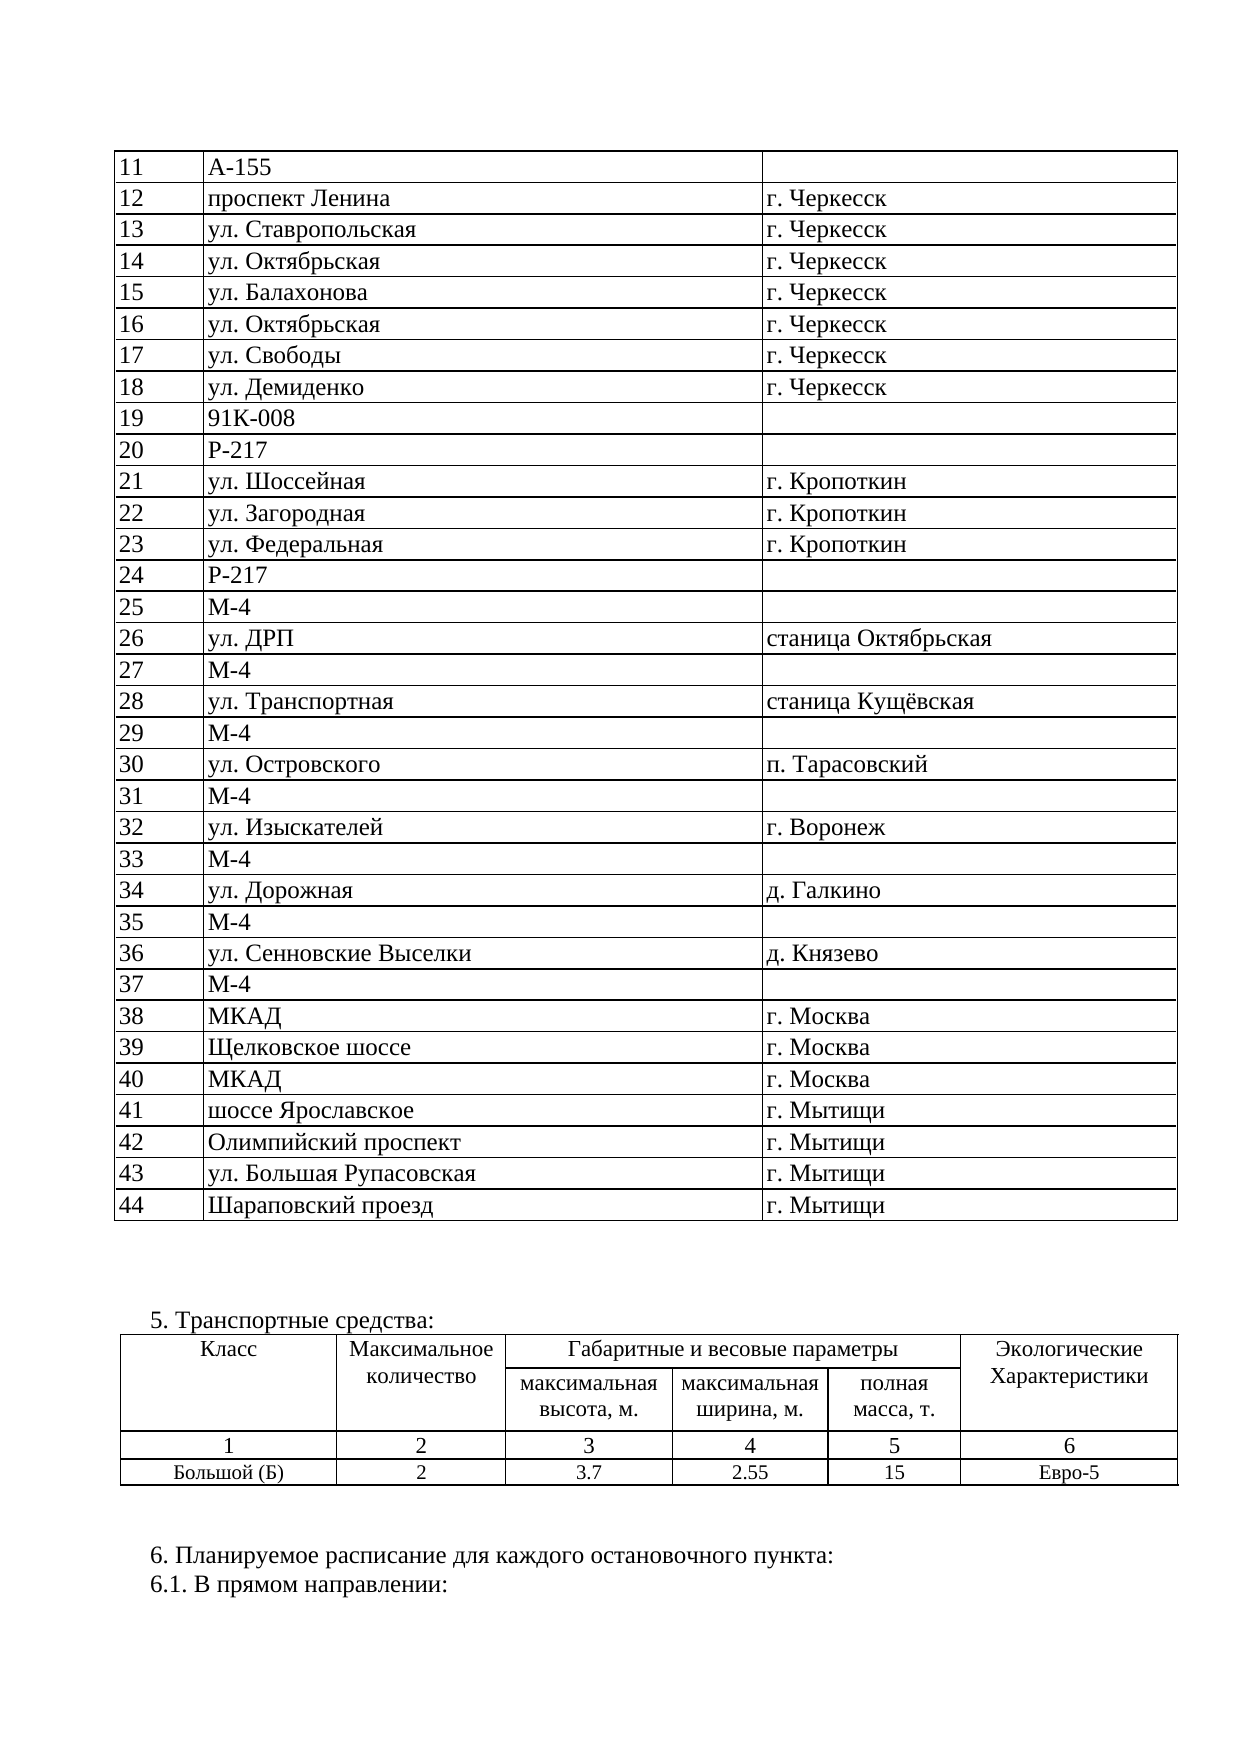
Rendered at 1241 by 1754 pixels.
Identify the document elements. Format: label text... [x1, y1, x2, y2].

table_cell 38 [115, 1000, 203, 1031]
table_header Класс [121, 1335, 336, 1430]
table_cell 27 [115, 654, 203, 685]
table_cell М-4 [204, 907, 762, 936]
table_cell 41 [115, 1095, 203, 1125]
table_cell 26 [115, 623, 203, 653]
table_cell станица Кущёвская [763, 685, 1177, 716]
table_cell [763, 968, 1177, 999]
table_cell 16 [115, 308, 203, 339]
table_cell г. Черкесск [763, 276, 1177, 307]
table_cell г. Москва [763, 999, 1177, 1031]
table_cell г. Москва [763, 1062, 1177, 1094]
table_cell [763, 653, 1177, 685]
table_cell Р-217 [204, 561, 762, 590]
table_cell А-155 [204, 152, 762, 181]
table_cell МКАД [204, 1001, 762, 1031]
table_cell [763, 905, 1177, 936]
table_cell [763, 152, 1177, 181]
table_cell г. Черкесск [763, 244, 1177, 276]
table_cell полная масса, т. [829, 1369, 960, 1430]
table_cell 15 [115, 277, 203, 307]
table_cell ул. Большая Рупасовская [204, 1158, 762, 1188]
table_cell г. Черкесск [763, 181, 1177, 213]
table_cell г. Черкесск [763, 370, 1177, 402]
table_cell 13 [115, 214, 203, 244]
table_cell 21 [115, 466, 203, 496]
table_cell ул. Сенновские Выселки [204, 938, 762, 968]
table_cell ул. Балахонова [204, 277, 762, 307]
table_cell [763, 402, 1177, 433]
table_cell ул. Транспортная [204, 686, 762, 716]
table_header Экологические Характеристики [961, 1335, 1177, 1430]
table_cell г. Мытищи [763, 1125, 1177, 1157]
table_cell 22 [115, 497, 203, 527]
table_cell М-4 [204, 718, 762, 748]
table_cell 4 [673, 1432, 827, 1458]
table_cell г. Москва [763, 1031, 1177, 1062]
table_cell г. Черкесск [763, 307, 1177, 339]
table_cell ул. ДРП [204, 623, 762, 653]
table_cell Евро-5 [961, 1460, 1177, 1484]
table_cell [763, 842, 1177, 873]
table_cell г. Кропоткин [763, 496, 1177, 527]
table_cell 11 [115, 152, 203, 181]
table_cell 36 [115, 938, 203, 968]
table_cell проспект Ленина [204, 183, 762, 213]
table_cell г. Воронеж [763, 811, 1177, 842]
table_cell ул. Федеральная [204, 529, 762, 559]
table_cell 12 [115, 183, 203, 213]
table_cell 2.55 [673, 1460, 827, 1484]
table_header Максимальное количество [337, 1335, 505, 1430]
table_cell д. Галкино [763, 874, 1177, 905]
table_cell [763, 559, 1177, 590]
table_cell 15 [829, 1460, 960, 1484]
table_cell М-4 [204, 781, 762, 811]
table_cell 31 [115, 780, 203, 811]
table_cell 37 [115, 969, 203, 999]
table_cell 23 [115, 529, 203, 559]
table_cell ул. Демиденко [204, 372, 762, 402]
table_cell г. Черкесск [763, 213, 1177, 244]
table_cell п. Тарасовский [763, 748, 1177, 779]
table_cell [763, 433, 1177, 464]
table_cell д. Князево [763, 936, 1177, 968]
table_cell ул. Шоссейная [204, 466, 762, 496]
table_cell шоссе Ярославское [204, 1095, 762, 1125]
table_cell М-4 [204, 844, 762, 873]
table_cell ул. Островского [204, 749, 762, 779]
table_cell г. Мытищи [763, 1094, 1177, 1125]
table_cell г. Мытищи [763, 1157, 1177, 1188]
table_cell ул. Октябрьская [204, 246, 762, 276]
table_cell [763, 716, 1177, 748]
table_header Габаритные и весовые параметры [506, 1335, 960, 1367]
table_cell 35 [115, 906, 203, 936]
table_cell 32 [115, 812, 203, 842]
table_cell Олимпийский проспект [204, 1127, 762, 1157]
table_cell 6 [961, 1432, 1177, 1458]
table_cell 2 [337, 1432, 505, 1458]
table_cell 34 [115, 875, 203, 905]
table_cell 40 [115, 1063, 203, 1094]
table_cell 19 [115, 403, 203, 433]
table_cell 25 [115, 591, 203, 622]
table_cell максимальная ширина, м. [673, 1369, 827, 1430]
table_cell МКАД [204, 1064, 762, 1094]
table_cell 44 [115, 1189, 203, 1219]
table_cell 1 [121, 1432, 336, 1458]
table_cell [763, 590, 1177, 622]
table_cell 3.7 [506, 1460, 672, 1484]
table_cell Р-217 [204, 435, 762, 464]
table_cell 20 [115, 434, 203, 464]
table_cell М-4 [204, 592, 762, 622]
table_cell 33 [115, 843, 203, 873]
text 5. Транспортные средства: [150, 1305, 1090, 1334]
table_cell М-4 [204, 970, 762, 999]
table_cell 29 [115, 717, 203, 748]
table_cell ул. Ставропольская [204, 215, 762, 244]
table_cell 28 [115, 686, 203, 716]
table_cell Щелковское шоссе [204, 1032, 762, 1062]
table_cell Большой (Б) [121, 1460, 336, 1484]
table_cell 39 [115, 1032, 203, 1062]
table_cell 3 [506, 1432, 672, 1458]
table_cell 17 [115, 340, 203, 370]
table_cell максимальная высота, м. [506, 1369, 672, 1430]
table_cell г. Кропоткин [763, 465, 1177, 496]
table_cell М-4 [204, 655, 762, 685]
table_cell ул. Изыскателей [204, 812, 762, 842]
table_cell Шараповский проезд [204, 1190, 762, 1219]
table_cell 18 [115, 371, 203, 402]
text 6.1. В прямом направлении: [150, 1569, 1090, 1598]
table_cell ул. Загородная [204, 498, 762, 527]
table_cell г. Черкесск [763, 339, 1177, 370]
table_cell [763, 779, 1177, 811]
table_cell ул. Свободы [204, 340, 762, 370]
table_cell г. Кропоткин [763, 528, 1177, 559]
table_cell ул. Октябрьская [204, 309, 762, 339]
table_cell станица Октябрьская [763, 622, 1177, 653]
table_cell 43 [115, 1158, 203, 1188]
table_cell 24 [115, 560, 203, 590]
table_cell 5 [829, 1432, 960, 1458]
table_cell г. Мытищи [763, 1188, 1177, 1219]
table_cell 30 [115, 749, 203, 779]
table_cell 2 [337, 1460, 505, 1484]
table_cell 14 [115, 245, 203, 276]
table_cell ул. Дорожная [204, 875, 762, 905]
table_cell 91К-008 [204, 403, 762, 433]
table_cell 42 [115, 1126, 203, 1157]
text 6. Планируемое расписание для каждого остановочного пункта: [150, 1541, 1090, 1569]
